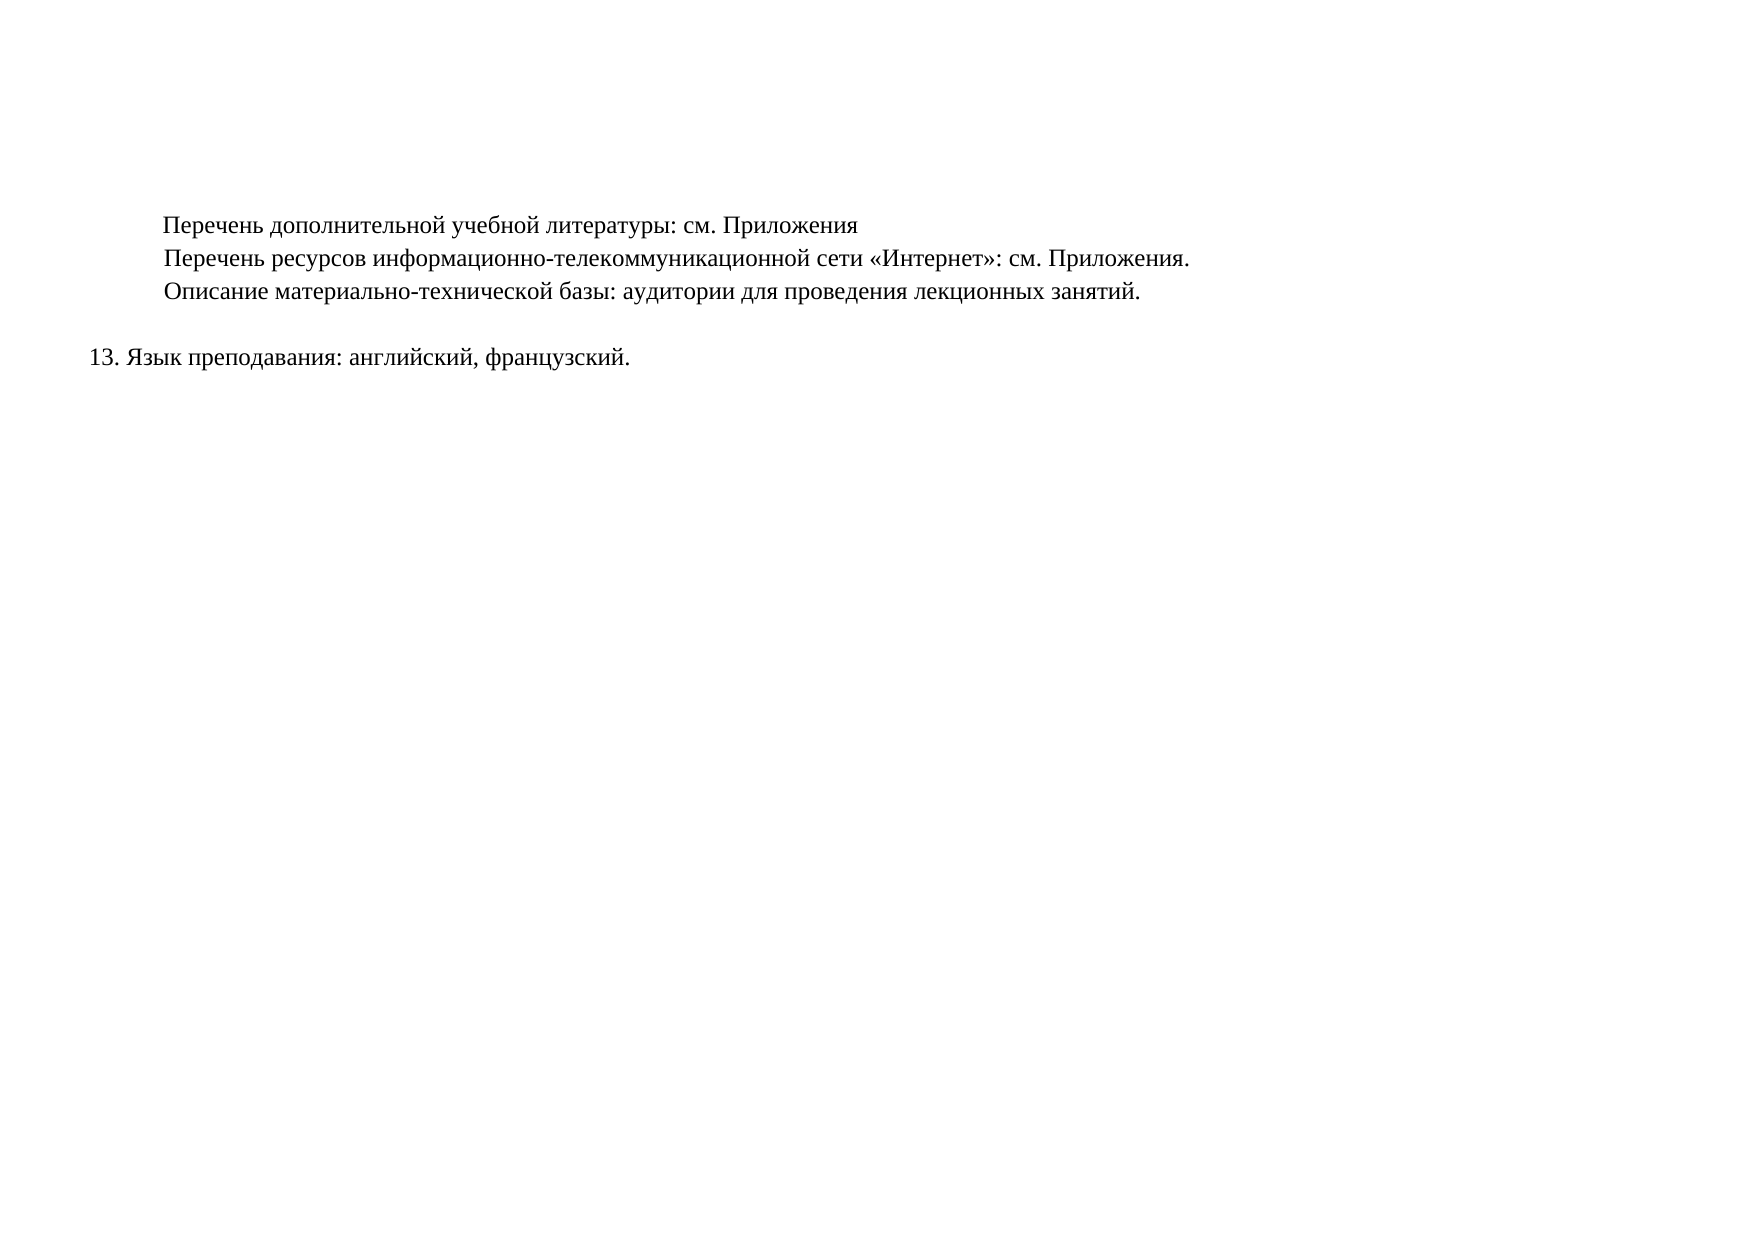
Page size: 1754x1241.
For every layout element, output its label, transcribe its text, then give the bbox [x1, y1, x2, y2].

text Перечень дополнительной учебной литературы: см. Приложения [126, 210, 1636, 239]
list Перечень ресурсов информационно-телекоммуникационной сети «Интернет»: см. Приложения. [164, 243, 1636, 272]
text 13. Язык преподавания: английский, французский. [89, 342, 1636, 371]
list Описание материально-технической базы: аудитории для проведения лекционных занятий. [164, 276, 1636, 305]
